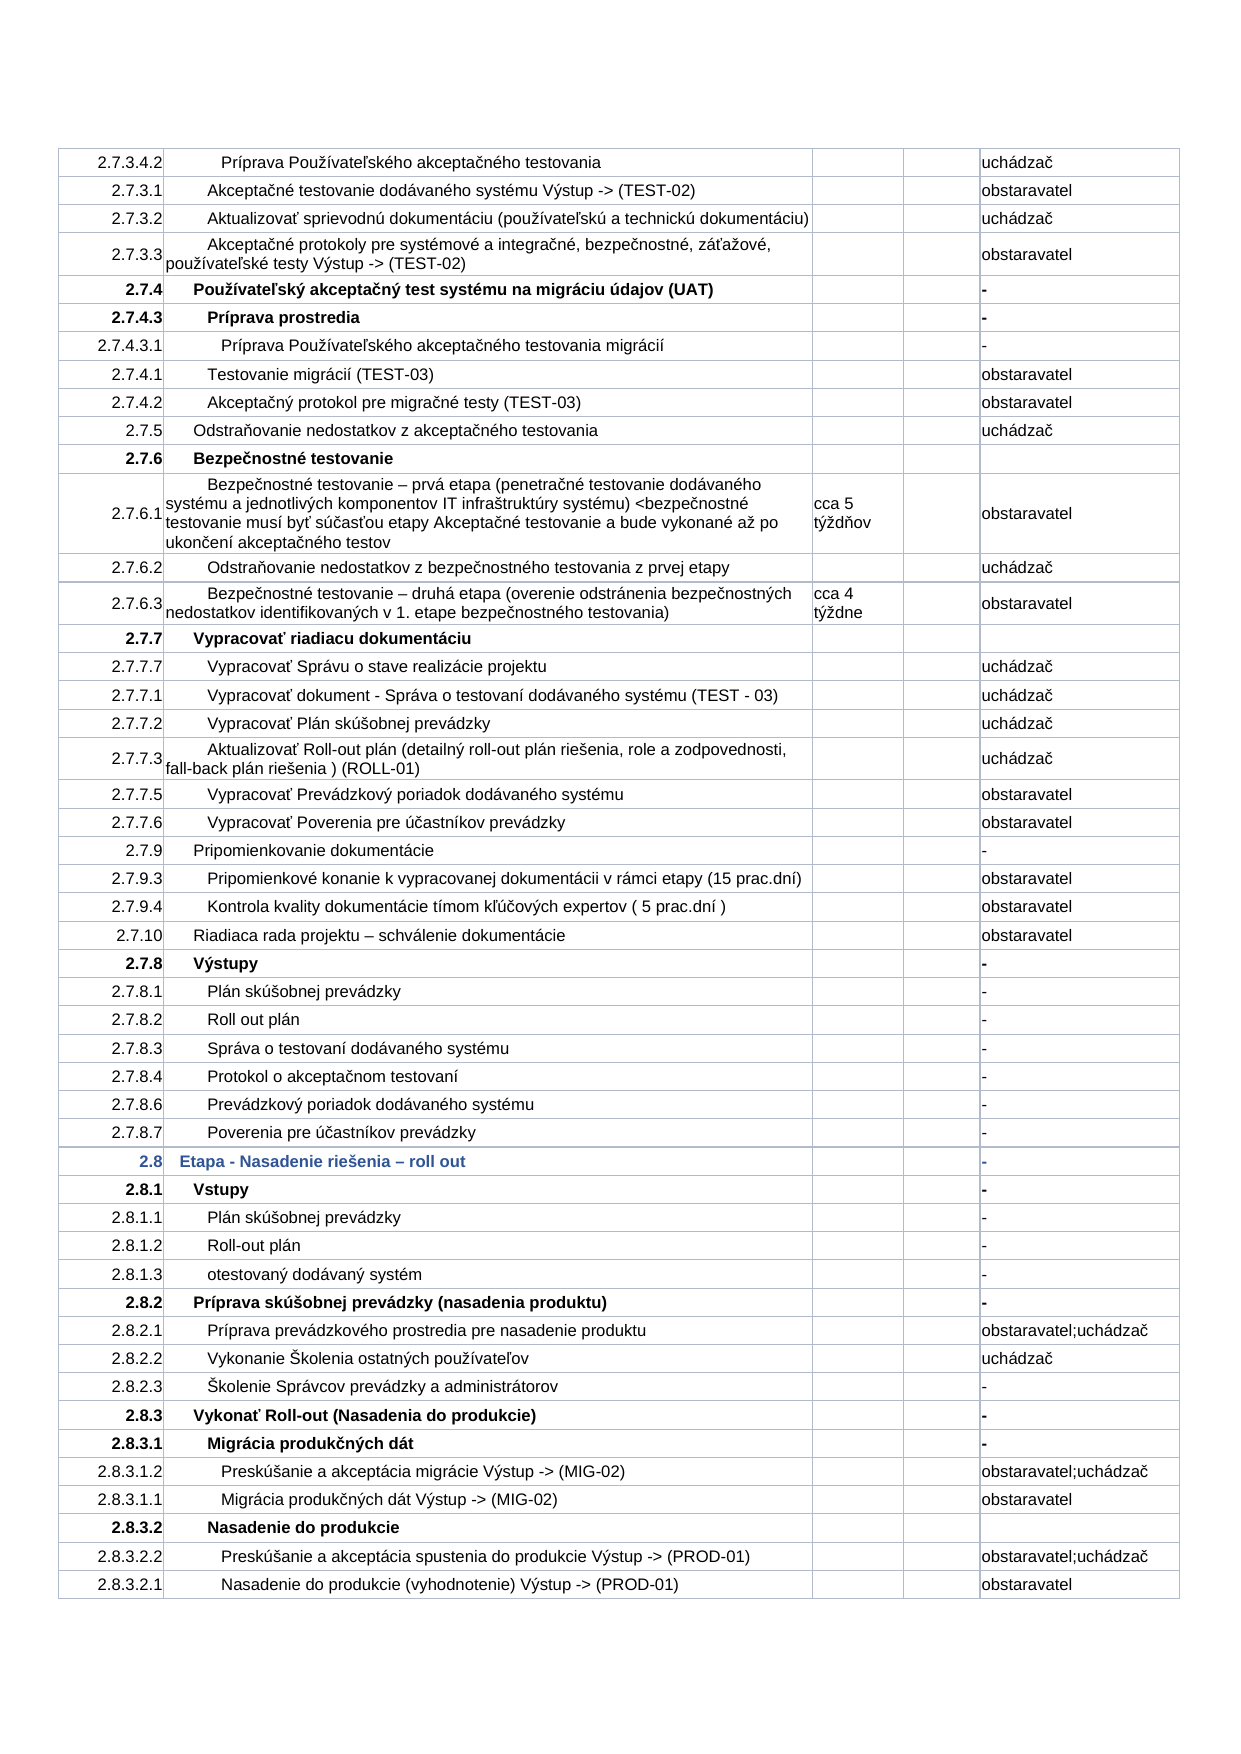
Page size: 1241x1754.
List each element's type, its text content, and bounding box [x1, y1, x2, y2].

table_cell Kontrola kvality dokumentácie tímom kľúčových expertov ( 5 prac.dní ) [164, 893, 812, 921]
table_cell 2.8.3.1 [59, 1430, 163, 1457]
table_cell [813, 809, 903, 836]
table_cell uchádzač [981, 738, 1179, 779]
table_cell [813, 1232, 903, 1259]
table_cell 2.7.7.3 [59, 738, 163, 779]
table_cell [981, 1514, 1179, 1542]
table_cell 2.8.1.1 [59, 1204, 163, 1231]
table_cell [904, 149, 979, 176]
table_cell Bezpečnostné testovanie [164, 445, 812, 472]
table_cell Nasadenie do produkcie [164, 1514, 812, 1542]
table_cell [904, 389, 979, 416]
table_cell 2.7.6.3 [59, 583, 163, 624]
table_cell Aktualizovať Roll-out plán (detailný roll-out plán riešenia, role a zodpovednosti, fall-back plán riešenia ) (ROLL-01) [164, 738, 812, 779]
table_cell 2.7.7.2 [59, 710, 163, 737]
table_cell Vstupy [164, 1176, 812, 1203]
table_cell [813, 1458, 903, 1485]
table_cell [813, 1486, 903, 1513]
table_cell [904, 780, 979, 808]
table_cell Prevádzkový poriadok dodávaného systému [164, 1091, 812, 1118]
table_cell [813, 1430, 903, 1457]
table_cell [904, 653, 979, 680]
table_cell [904, 1401, 979, 1429]
table_cell [813, 417, 903, 444]
table_cell [904, 738, 979, 779]
table_cell 2.8.1.2 [59, 1232, 163, 1259]
table_cell - [981, 837, 1179, 864]
table_cell [904, 1204, 979, 1231]
table_cell Príprava Používateľského akceptačného testovania migrácií [164, 332, 812, 359]
table_cell obstaravatel [981, 780, 1179, 808]
table_cell Migrácia produkčných dát [164, 1430, 812, 1457]
table_cell - [981, 276, 1179, 303]
table_cell [813, 445, 903, 472]
table_cell 2.8.3.1.1 [59, 1486, 163, 1513]
table_cell [904, 1345, 979, 1372]
table_cell - [981, 1063, 1179, 1090]
table_cell Akceptačný protokol pre migračné testy (TEST-03) [164, 389, 812, 416]
table_cell 2.7.6.2 [59, 554, 163, 581]
table_cell Používateľský akceptačný test systému na migráciu údajov (UAT) [164, 276, 812, 303]
table_cell Etapa - Nasadenie riešenia – roll out [164, 1148, 812, 1174]
table_cell [904, 583, 979, 624]
table_cell [813, 1514, 903, 1542]
table_cell - [981, 1035, 1179, 1062]
table_cell [813, 1543, 903, 1570]
table_cell 2.7.7.5 [59, 780, 163, 808]
table_cell [904, 1119, 979, 1146]
table_cell [904, 1260, 979, 1287]
table_cell [904, 304, 979, 331]
table_cell obstaravatel [981, 233, 1179, 275]
table_cell [904, 554, 979, 581]
table_cell Vypracovať dokument - Správa o testovaní dodávaného systému (TEST - 03) [164, 681, 812, 709]
table_cell Školenie Správcov prevádzky a administrátorov [164, 1373, 812, 1400]
table_cell Akceptačné testovanie dodávaného systému Výstup -> (TEST-02) [164, 177, 812, 204]
table_cell Vykonať Roll-out (Nasadenia do produkcie) [164, 1401, 812, 1429]
table_cell [813, 1571, 903, 1598]
table_cell Akceptačné protokoly pre systémové a integračné, bezpečnostné, záťažové, používateľské testy Výstup -> (TEST-02) [164, 233, 812, 275]
table_cell [981, 625, 1179, 652]
table_cell Vypracovať Správu o stave realizácie projektu [164, 653, 812, 680]
table_cell [904, 1232, 979, 1259]
table_cell [813, 304, 903, 331]
table_cell - [981, 950, 1179, 977]
table_cell Preskúšanie a akceptácia spustenia do produkcie Výstup -> (PROD-01) [164, 1543, 812, 1570]
table_cell obstaravatel [981, 583, 1179, 624]
table_cell 2.8.1.3 [59, 1260, 163, 1287]
table_cell obstaravatel [981, 177, 1179, 204]
table_cell [813, 1289, 903, 1316]
table_cell [813, 1176, 903, 1203]
table_cell [904, 1571, 979, 1598]
table_cell - [981, 1119, 1179, 1146]
table_cell 2.7.7 [59, 625, 163, 652]
table_cell Nasadenie do produkcie (vyhodnotenie) Výstup -> (PROD-01) [164, 1571, 812, 1598]
table_cell uchádzač [981, 653, 1179, 680]
table_cell [904, 922, 979, 949]
table_cell Plán skúšobnej prevádzky [164, 978, 812, 1005]
table_cell - [981, 1260, 1179, 1287]
table_cell [904, 1543, 979, 1570]
table_cell Výstupy [164, 950, 812, 977]
table_cell 2.7.8.1 [59, 978, 163, 1005]
table_cell 2.8.3.2 [59, 1514, 163, 1542]
table_cell Vypracovať Prevádzkový poriadok dodávaného systému [164, 780, 812, 808]
table_cell - [981, 1148, 1179, 1174]
table_cell [813, 1006, 903, 1033]
table_cell 2.8.2.3 [59, 1373, 163, 1400]
table_cell 2.7.8.7 [59, 1119, 163, 1146]
table_cell [813, 1035, 903, 1062]
table_cell 2.7.8.6 [59, 1091, 163, 1118]
table_cell cca 4 týždne [813, 583, 903, 624]
table_cell [813, 1204, 903, 1231]
table_cell 2.8.1 [59, 1176, 163, 1203]
table_cell [813, 1148, 903, 1174]
table_cell 2.7.9.4 [59, 893, 163, 921]
table_cell uchádzač [981, 149, 1179, 176]
table_cell [904, 1176, 979, 1203]
table_cell [813, 1373, 903, 1400]
table_cell Roll out plán [164, 1006, 812, 1033]
table_cell Preskúšanie a akceptácia migrácie Výstup -> (MIG-02) [164, 1458, 812, 1485]
table_cell Riadiaca rada projektu – schválenie dokumentácie [164, 922, 812, 949]
table_cell [813, 978, 903, 1005]
table_cell Odstraňovanie nedostatkov z akceptačného testovania [164, 417, 812, 444]
table_cell [813, 1401, 903, 1429]
table_cell obstaravatel [981, 865, 1179, 892]
table_cell obstaravatel [981, 809, 1179, 836]
table_cell uchádzač [981, 681, 1179, 709]
table_cell 2.7.3.4.2 [59, 149, 163, 176]
table_cell - [981, 1204, 1179, 1231]
table_cell 2.7.6 [59, 445, 163, 472]
table_cell [904, 177, 979, 204]
table_cell 2.7.3.1 [59, 177, 163, 204]
table_cell [904, 1006, 979, 1033]
table_cell [813, 922, 903, 949]
table_cell [813, 837, 903, 864]
table_cell uchádzač [981, 205, 1179, 232]
table_cell 2.7.3.3 [59, 233, 163, 275]
table_cell [904, 1514, 979, 1542]
table_cell [904, 710, 979, 737]
table_cell [813, 681, 903, 709]
table_cell [904, 1317, 979, 1344]
table_cell Príprava prostredia [164, 304, 812, 331]
table_cell 2.7.3.2 [59, 205, 163, 232]
table_cell Vypracovať Plán skúšobnej prevádzky [164, 710, 812, 737]
table_cell obstaravatel [981, 1571, 1179, 1598]
table_cell [813, 149, 903, 176]
table_cell [813, 1260, 903, 1287]
table_cell [813, 653, 903, 680]
table_cell [813, 389, 903, 416]
table_cell Pripomienkovanie dokumentácie [164, 837, 812, 864]
table_cell Príprava prevádzkového prostredia pre nasadenie produktu [164, 1317, 812, 1344]
table_cell [813, 276, 903, 303]
table_cell Testovanie migrácií (TEST-03) [164, 361, 812, 388]
table_cell - [981, 1401, 1179, 1429]
table_cell [904, 1063, 979, 1090]
table_cell - [981, 1006, 1179, 1033]
table_cell [813, 738, 903, 779]
table_cell [904, 417, 979, 444]
table_cell 2.8.2.2 [59, 1345, 163, 1372]
table_cell [904, 625, 979, 652]
table_cell [904, 474, 979, 553]
table_cell [904, 893, 979, 921]
table_cell Príprava skúšobnej prevádzky (nasadenia produktu) [164, 1289, 812, 1316]
table_cell obstaravatel [981, 893, 1179, 921]
table_cell [813, 1345, 903, 1372]
table_cell [904, 1458, 979, 1485]
table_cell Aktualizovať sprievodnú dokumentáciu (používateľskú a technickú dokumentáciu) [164, 205, 812, 232]
table_cell - [981, 1176, 1179, 1203]
table_cell uchádzač [981, 710, 1179, 737]
table_cell 2.8.3 [59, 1401, 163, 1429]
table_cell [904, 445, 979, 472]
table_cell [813, 554, 903, 581]
table_cell - [981, 304, 1179, 331]
table_cell Pripomienkové konanie k vypracovanej dokumentácii v rámci etapy (15 prac.dní) [164, 865, 812, 892]
table_cell [904, 1091, 979, 1118]
table_cell [904, 950, 979, 977]
table_cell [904, 332, 979, 359]
table_cell Plán skúšobnej prevádzky [164, 1204, 812, 1231]
table_cell [813, 1063, 903, 1090]
table_cell [813, 1119, 903, 1146]
table_cell otestovaný dodávaný systém [164, 1260, 812, 1287]
table_cell [904, 1430, 979, 1457]
table_cell 2.7.7.7 [59, 653, 163, 680]
table_cell [981, 445, 1179, 472]
table_cell 2.7.4.3 [59, 304, 163, 331]
table_cell obstaravatel [981, 389, 1179, 416]
table_cell [813, 1317, 903, 1344]
table_cell 2.7.9 [59, 837, 163, 864]
table_cell 2.8.2.1 [59, 1317, 163, 1344]
table_cell [813, 233, 903, 275]
table_cell 2.7.9.3 [59, 865, 163, 892]
table_cell uchádzač [981, 1345, 1179, 1372]
table_cell [813, 361, 903, 388]
table_cell 2.7.5 [59, 417, 163, 444]
table_cell obstaravatel [981, 1486, 1179, 1513]
table_cell [813, 865, 903, 892]
table_cell [813, 205, 903, 232]
table_cell 2.7.7.1 [59, 681, 163, 709]
table_cell - [981, 1430, 1179, 1457]
table_cell Odstraňovanie nedostatkov z bezpečnostného testovania z prvej etapy [164, 554, 812, 581]
table_cell 2.7.8.3 [59, 1035, 163, 1062]
table_cell 2.8.3.1.2 [59, 1458, 163, 1485]
table_cell [813, 177, 903, 204]
table_cell obstaravatel;uchádzač [981, 1317, 1179, 1344]
table_cell 2.7.10 [59, 922, 163, 949]
table_cell [813, 1091, 903, 1118]
table_cell Poverenia pre účastníkov prevádzky [164, 1119, 812, 1146]
table_cell Bezpečnostné testovanie – druhá etapa (overenie odstránenia bezpečnostných nedostatkov identifikovaných v 1. etape bezpečnostného testovania) [164, 583, 812, 624]
table_cell obstaravatel;uchádzač [981, 1543, 1179, 1570]
table_cell 2.7.4.1 [59, 361, 163, 388]
table_cell [813, 332, 903, 359]
table_cell obstaravatel;uchádzač [981, 1458, 1179, 1485]
table_cell Vypracovať riadiacu dokumentáciu [164, 625, 812, 652]
table_cell obstaravatel [981, 361, 1179, 388]
table_cell 2.7.6.1 [59, 474, 163, 553]
table_cell 2.7.4 [59, 276, 163, 303]
table_cell cca 5 týždňov [813, 474, 903, 553]
table_cell 2.8.3.2.1 [59, 1571, 163, 1598]
table_cell uchádzač [981, 417, 1179, 444]
table_cell obstaravatel [981, 474, 1179, 553]
table_cell Vypracovať Poverenia pre účastníkov prevádzky [164, 809, 812, 836]
table_cell 2.8.3.2.2 [59, 1543, 163, 1570]
table_cell [904, 361, 979, 388]
table_cell [904, 233, 979, 275]
table_cell uchádzač [981, 554, 1179, 581]
table_cell - [981, 1289, 1179, 1316]
table_cell [904, 1035, 979, 1062]
table_cell [813, 950, 903, 977]
table_cell [904, 865, 979, 892]
table_cell [904, 205, 979, 232]
table_cell [813, 710, 903, 737]
table_cell 2.8 [59, 1148, 163, 1174]
table_cell [904, 1373, 979, 1400]
table_cell [904, 837, 979, 864]
table_cell Roll-out plán [164, 1232, 812, 1259]
table_cell 2.7.8.2 [59, 1006, 163, 1033]
table_cell 2.7.4.3.1 [59, 332, 163, 359]
table_cell 2.7.8 [59, 950, 163, 977]
table_cell - [981, 1373, 1179, 1400]
table_cell - [981, 332, 1179, 359]
table_cell [904, 978, 979, 1005]
table_cell [813, 625, 903, 652]
table_cell Správa o testovaní dodávaného systému [164, 1035, 812, 1062]
table_cell 2.8.2 [59, 1289, 163, 1316]
table_cell 2.7.8.4 [59, 1063, 163, 1090]
table_cell [813, 893, 903, 921]
table_cell - [981, 1232, 1179, 1259]
table_cell Bezpečnostné testovanie – prvá etapa (penetračné testovanie dodávaného systému a jednotlivých komponentov IT infraštruktúry systému) <bezpečnostné testovanie musí byť súčasťou etapy Akceptačné testovanie a bude vykonané až po ukončení akceptačného testov [164, 474, 812, 553]
table_cell [904, 1486, 979, 1513]
table_cell obstaravatel [981, 922, 1179, 949]
table_cell Príprava Používateľského akceptačného testovania [164, 149, 812, 176]
table_cell Protokol o akceptačnom testovaní [164, 1063, 812, 1090]
table_cell - [981, 1091, 1179, 1118]
table_cell 2.7.7.6 [59, 809, 163, 836]
table_cell [813, 780, 903, 808]
table_cell 2.7.4.2 [59, 389, 163, 416]
table_cell Migrácia produkčných dát Výstup -> (MIG-02) [164, 1486, 812, 1513]
table_cell Vykonanie Školenia ostatných používateľov [164, 1345, 812, 1372]
table_cell [904, 276, 979, 303]
table_cell [904, 681, 979, 709]
table_cell [904, 809, 979, 836]
table_cell [904, 1289, 979, 1316]
table_cell - [981, 978, 1179, 1005]
table_cell [904, 1148, 979, 1174]
